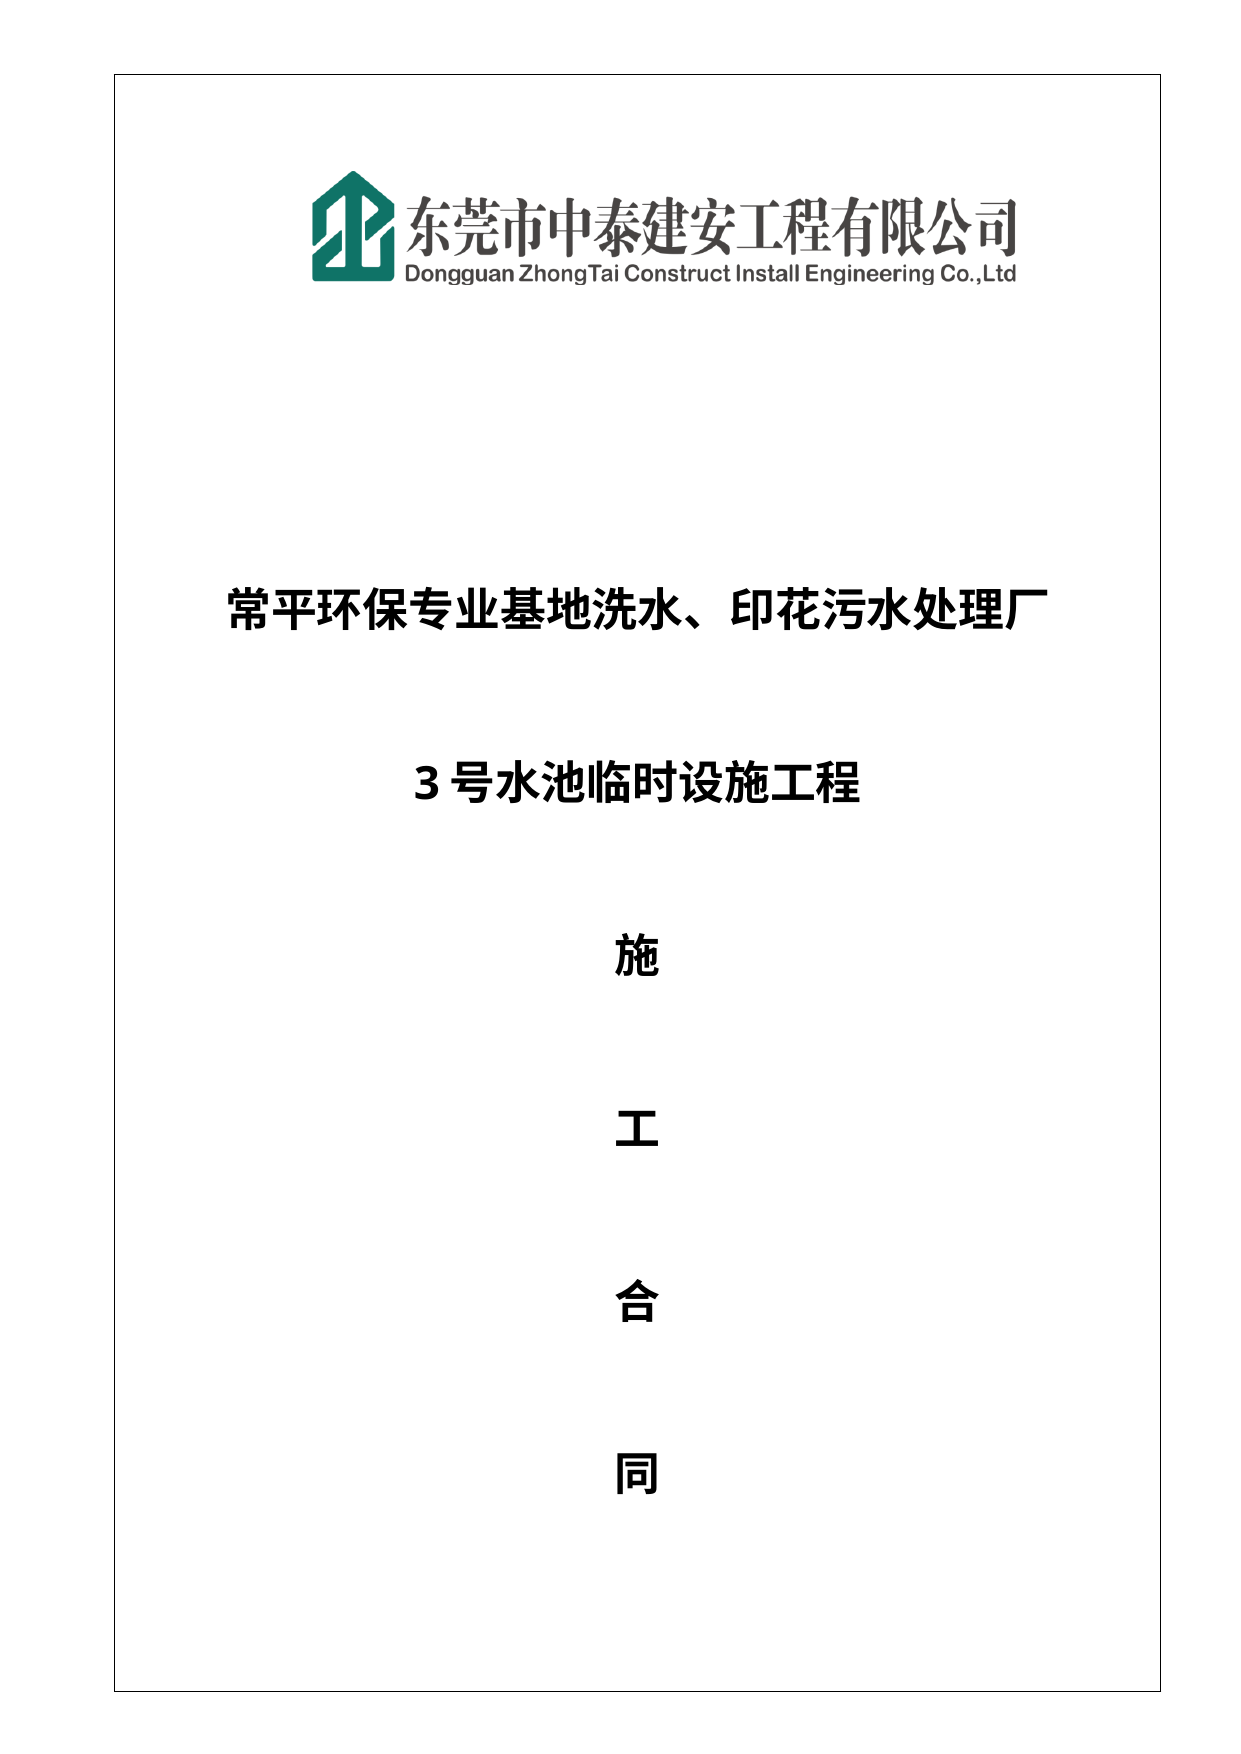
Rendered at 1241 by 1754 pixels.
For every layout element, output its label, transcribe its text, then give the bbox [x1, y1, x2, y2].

text 常平环保专业基地洗水、印花污水处理厂 [123, 558, 1152, 656]
text 3号水池临时设施工程 [123, 731, 1152, 828]
text 工 [123, 1077, 1152, 1174]
text 合 [123, 1249, 1152, 1347]
text 同 [123, 1422, 1152, 1520]
picture [312, 171, 1016, 285]
text 施 [123, 904, 1152, 1001]
